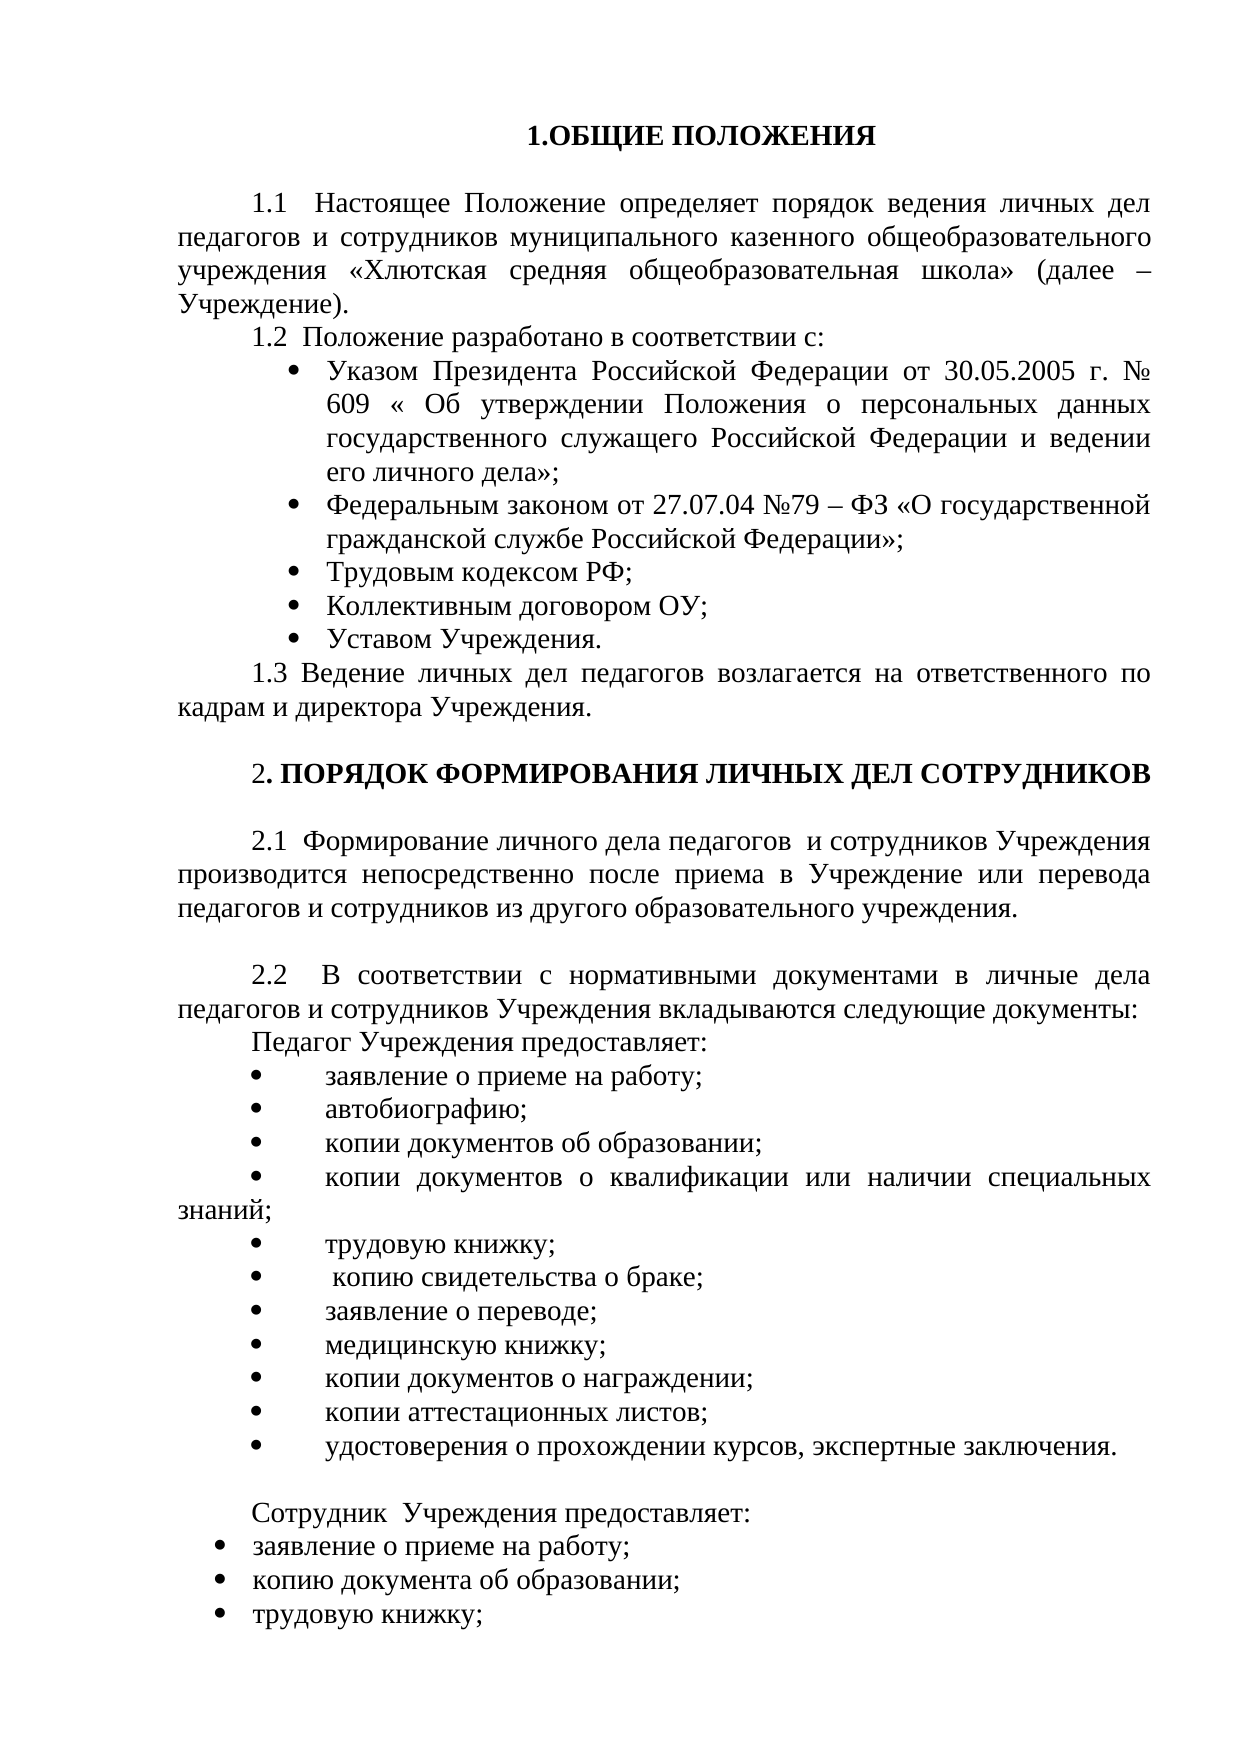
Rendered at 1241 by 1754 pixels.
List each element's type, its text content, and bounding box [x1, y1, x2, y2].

list заявление о приеме на работу; [215, 1528, 1152, 1562]
text 1.1 Настоящее Положение определяет порядок ведения личных дел педагогов и сотрудников муниципального казенного общеобразовательного учреждения «Хлютская средняя общеобразовательная школа» (далее – Учреждение). [177, 185, 1152, 319]
list Уставом Учреждения. [288, 622, 1152, 655]
list копию свидетельства о браке; [177, 1259, 1152, 1293]
list трудовую книжку; [177, 1226, 1152, 1259]
list копию документа об образовании; [215, 1562, 1152, 1596]
list автобиографию; [177, 1091, 1152, 1125]
text 2. ПОРЯДОК ФОРМИРОВАНИЯ ЛИЧНЫХ ДЕЛ СОТРУДНИКОВ [177, 756, 1152, 789]
text 1.2 Положение разработано в соответствии с: [177, 319, 1152, 353]
text 2.2 В соответствии с нормативными документами в личные дела педагогов и сотрудников Учреждения вкладываются следующие документы: [177, 957, 1152, 1024]
list трудовую книжку; [215, 1596, 1152, 1629]
text 1.ОБЩИЕ ПОЛОЖЕНИЯ [177, 118, 1152, 152]
list Коллективным договором ОУ; [288, 588, 1152, 622]
list Трудовым кодексом РФ; [288, 554, 1152, 588]
list Федеральным законом от 27.07.04 №79 – ФЗ «О государственной гражданской службе Российской Федерации»; [288, 487, 1152, 554]
text 1.3 Ведение личных дел педагогов возлагается на ответственного по кадрам и директора Учреждения. [177, 655, 1152, 722]
list Указом Президента Российской Федерации от 30.05.2005 г. № 609 « Об утверждении Положения о персональных данных государственного служащего Российской Федерации и ведении его личного дела»; [288, 353, 1152, 487]
list медицинскую книжку; [177, 1327, 1152, 1361]
list копии документов о награждении; [177, 1361, 1152, 1394]
list заявление о приеме на работу; [177, 1058, 1152, 1091]
list удостоверения о прохождении курсов, экспертные заключения. [177, 1428, 1152, 1461]
text 2.1 Формирование личного дела педагогов и сотрудников Учреждения производится непосредственно после приема в Учреждение или перевода педагогов и сотрудников из другого образовательного учреждения. [177, 823, 1152, 924]
text Сотрудник Учреждения предоставляет: [177, 1495, 1152, 1528]
list копии документов о квалификации или наличии специальных знаний; [177, 1159, 1152, 1226]
list заявление о переводе; [177, 1293, 1152, 1327]
list копии аттестационных листов; [177, 1394, 1152, 1428]
list копии документов об образовании; [177, 1125, 1152, 1159]
text Педагог Учреждения предоставляет: [177, 1024, 1152, 1058]
